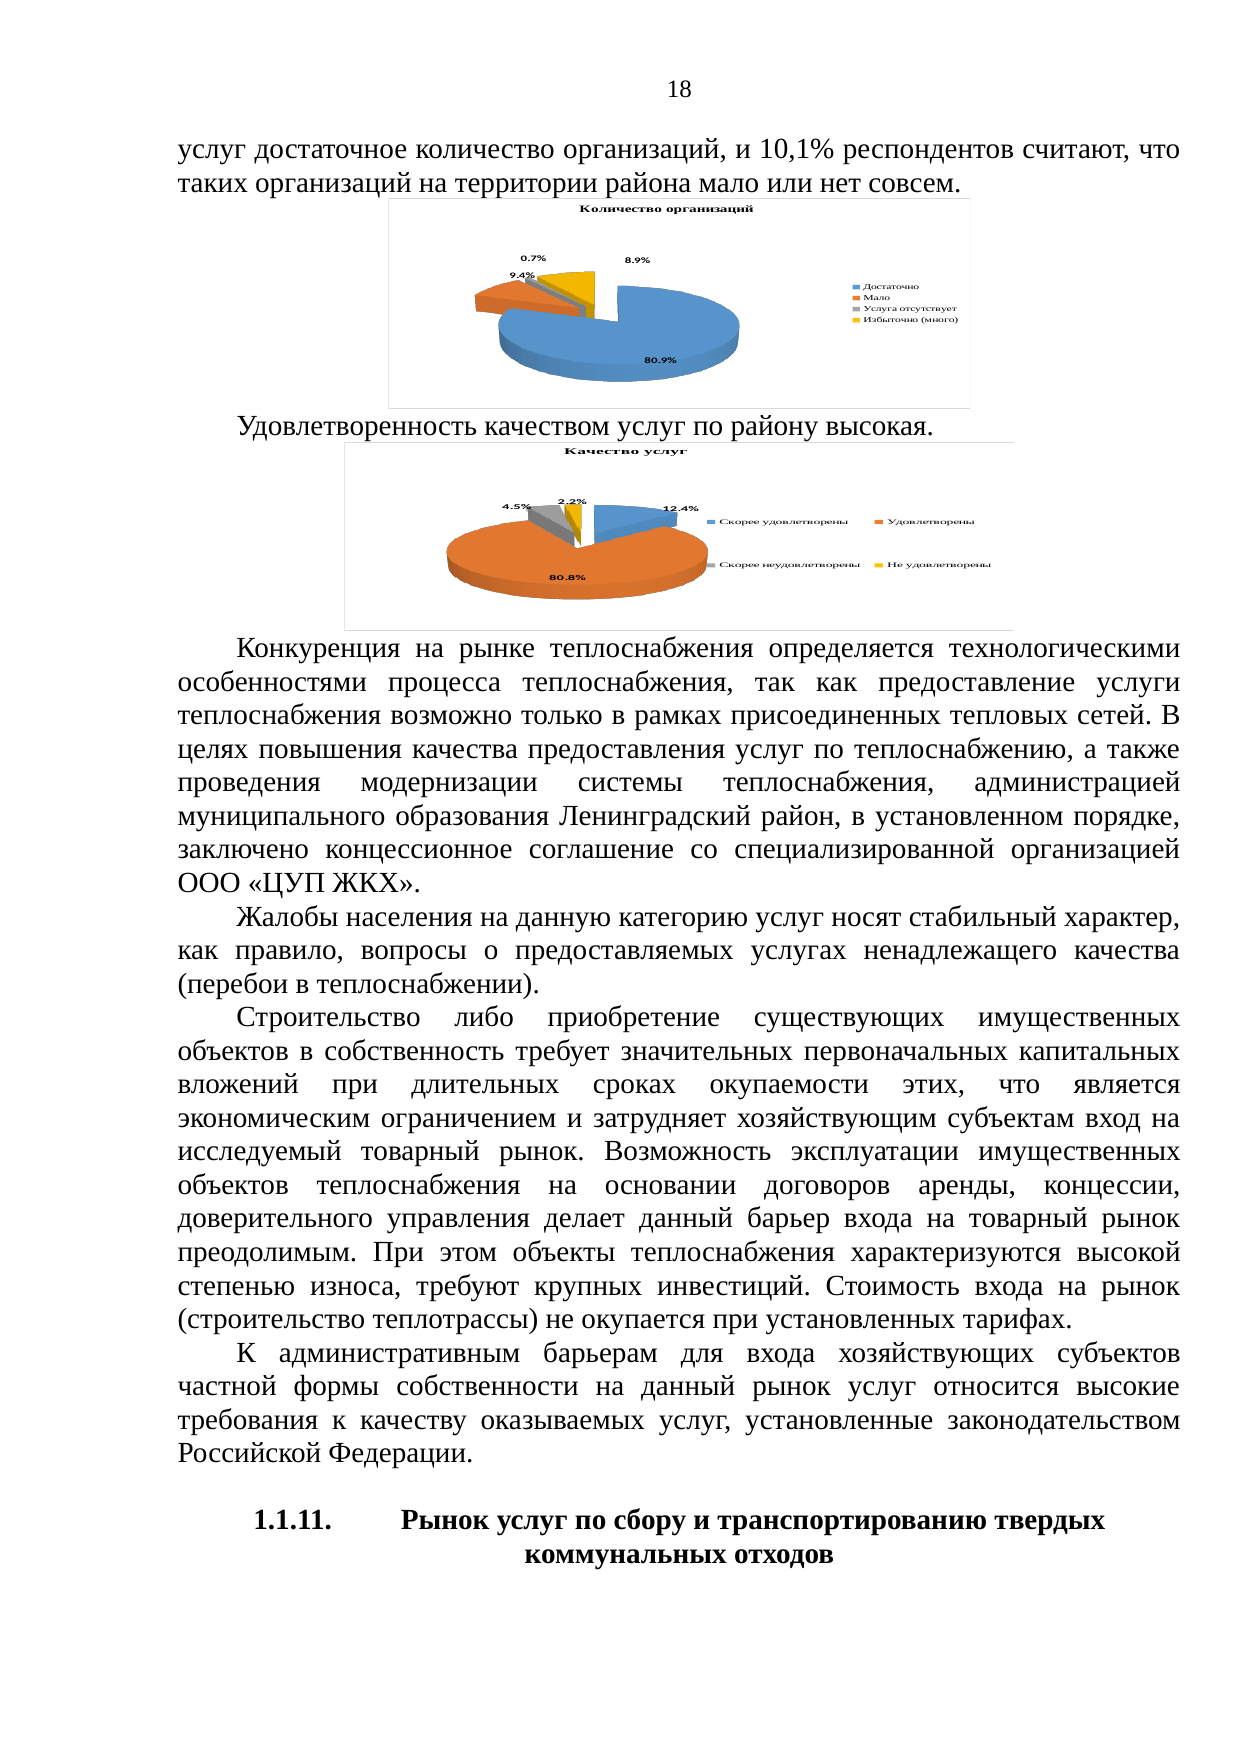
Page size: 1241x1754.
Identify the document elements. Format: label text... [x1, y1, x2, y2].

text К административным барьерам для входа хозяйствующих субъектов частной формы собственности на данный рынок услуг относится высокие требования к качеству оказываемых услуг, установленные законодательством Российской Федерации. [177, 1335, 1181, 1469]
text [177, 131, 1181, 198]
text Строительство либо приобретение существующих имущественных объектов в собственность требует значительных первоначальных капитальных вложений при длительных сроках окупаемости этих, что является экономическим ограничением и затрудняет хозяйствующим субъектам вход на исследуемый товарный рынок. Возможность эксплуатации имущественных объектов теплоснабжения на основании договоров аренды, концессии, доверительного управления делает данный барьер входа на товарный рынок преодолимым. При этом объекты теплоснабжения характеризуются высокой степенью износа, требуют крупных инвестиций. Стоимость входа на рынок (строительство теплотрассы) не окупается при установленных тарифах. [177, 999, 1181, 1335]
text Удовлетворенность качеством услуг по району высокая. [177, 408, 1181, 442]
list Рынок услуг по сбору и транспортированию твердых коммунальных отходов [177, 1502, 1181, 1569]
text Жалобы населения на данную категорию услуг носят стабильный характер, как правило, вопросы о предоставляемых услугах ненадлежащего качества (перебои в теплоснабжении). [177, 899, 1181, 999]
text Конкуренция на рынке теплоснабжения определяется технологическими особенностями процесса теплоснабжения, так как предоставление услуги теплоснабжения возможно только в рамках присоединенных тепловых сетей. В целях повышения качества предоставления услуг по теплоснабжению, а также проведения модернизации системы теплоснабжения, администрацией муниципального образования Ленинградский район, в установленном порядке, заключено концессионное соглашение со специализированной организацией ООО «ЦУП ЖКХ». [177, 630, 1181, 899]
